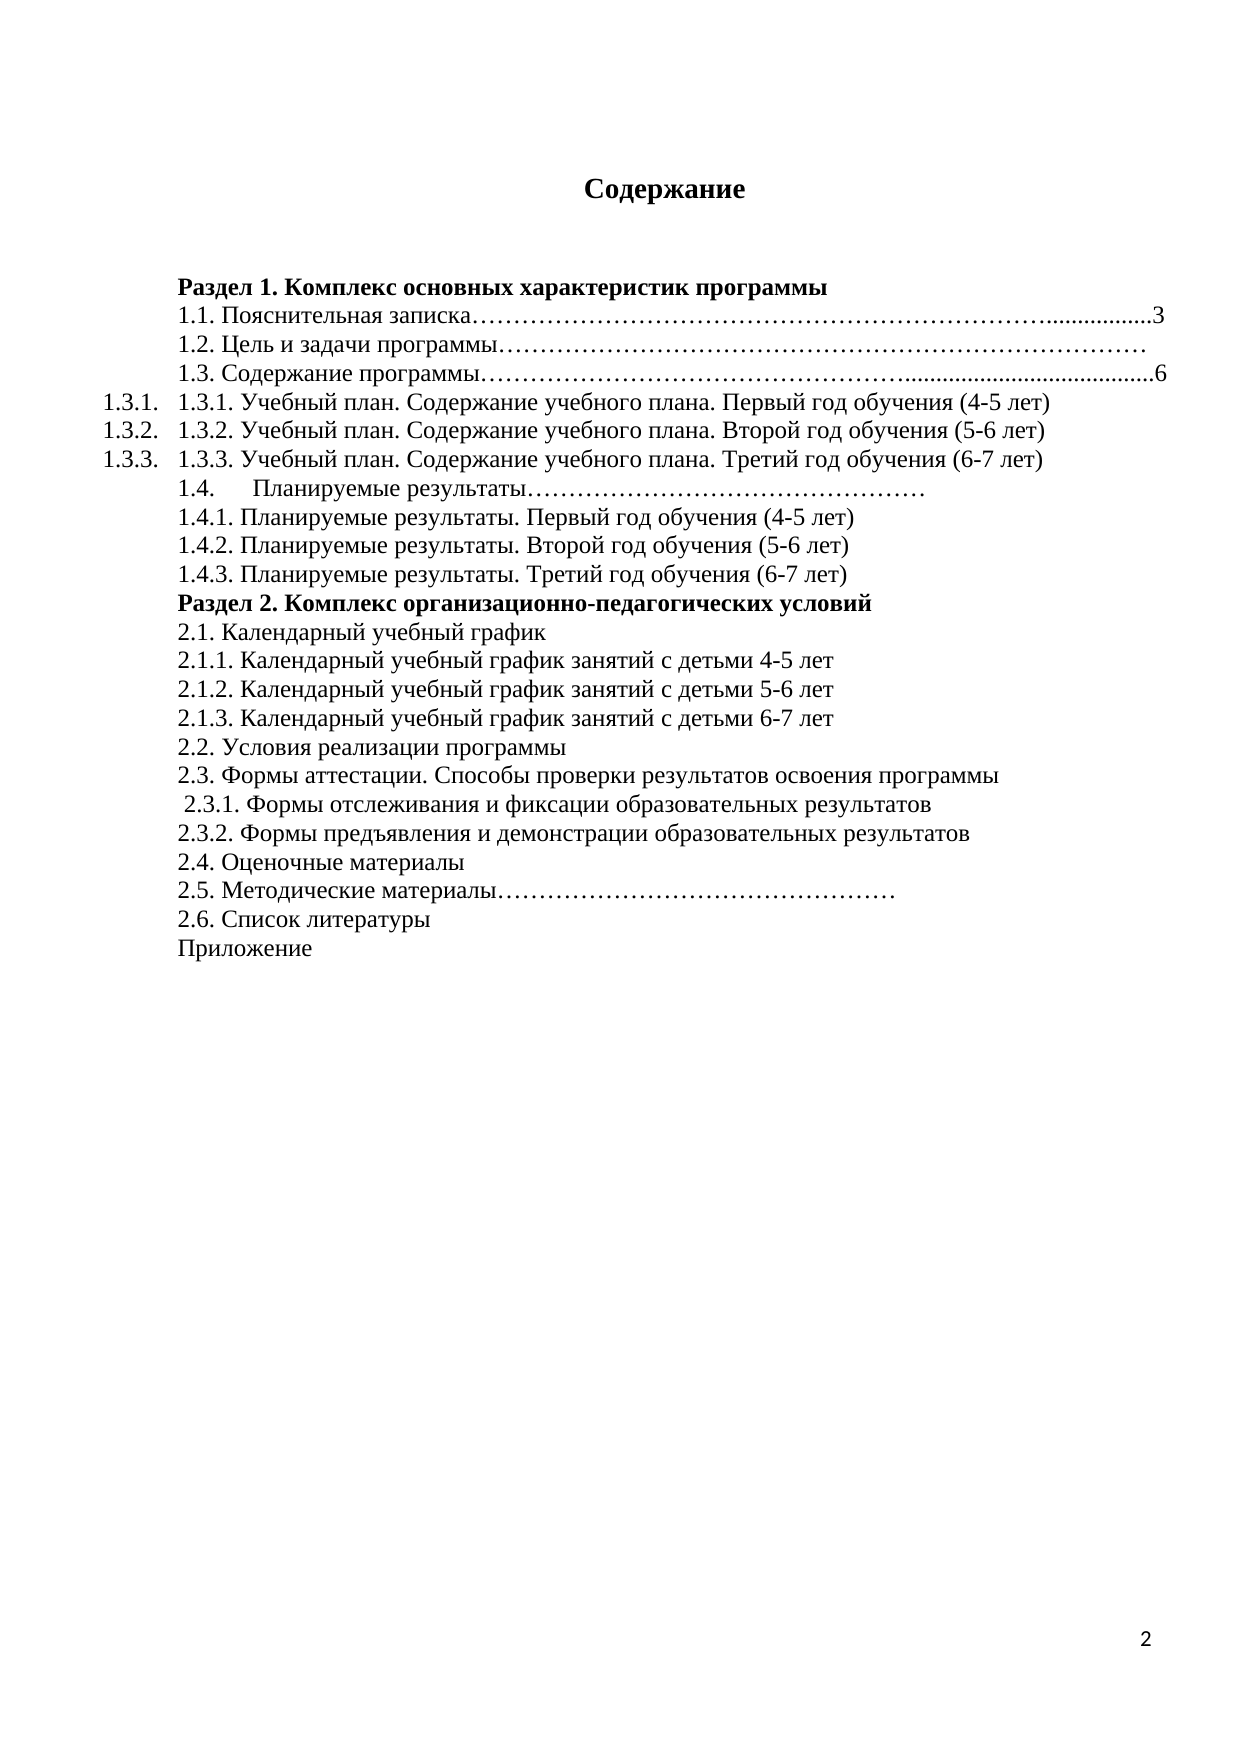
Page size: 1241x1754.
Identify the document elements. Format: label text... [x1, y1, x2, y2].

text Содержание [177, 171, 1152, 204]
table_cell 1.1. Пояснительная записка…………………………………………………………….................3 1.2. Цель и задачи программы…………………………………………………………………… [166, 300, 1181, 358]
table_cell Планируемые результаты………………………………………… 1.4.1. Планируемые результаты. Первый год обучения (4-5 лет) 1.4.2. Планируемые результаты. Второй год обучения (5-6 лет) 1.4.3. Планируемые результаты. Третий год обучения (6-7 лет) Раздел 2. Комплекс организационно-педагогических условий 2.1. Календарный учебный график 2.1.1. Календарный учебный график занятий с детьми 4-5 лет 2.1.2. Календарный учебный график занятий с детьми 5-6 лет 2.1.3. Календарный учебный график занятий с детьми 6-7 лет 2.2. Условия реализации программы 2.3. Формы аттестации. Способы проверки результатов освоения программы 2.3.1. Формы отслеживания и фиксации образовательных результатов 2.3.2. Формы предъявления и демонстрации образовательных результатов 2.4. Оценочные материалы 2.5. Методические материалы………………………………………… 2.6. Список литературы Приложение [166, 473, 1181, 990]
table_header Раздел 1. Комплекс основных характеристик программы [166, 272, 1181, 300]
table_cell 1.3. Содержание программы……………………………………………........................................6 1.3.1. Учебный план. Содержание учебного плана. Первый год обучения (4-5 лет) 1.3.2. Учебный план. Содержание учебного плана. Второй год обучения (5-6 лет) 1.3.3. Учебный план. Содержание учебного плана. Третий год обучения (6-7 лет) [166, 358, 1181, 473]
